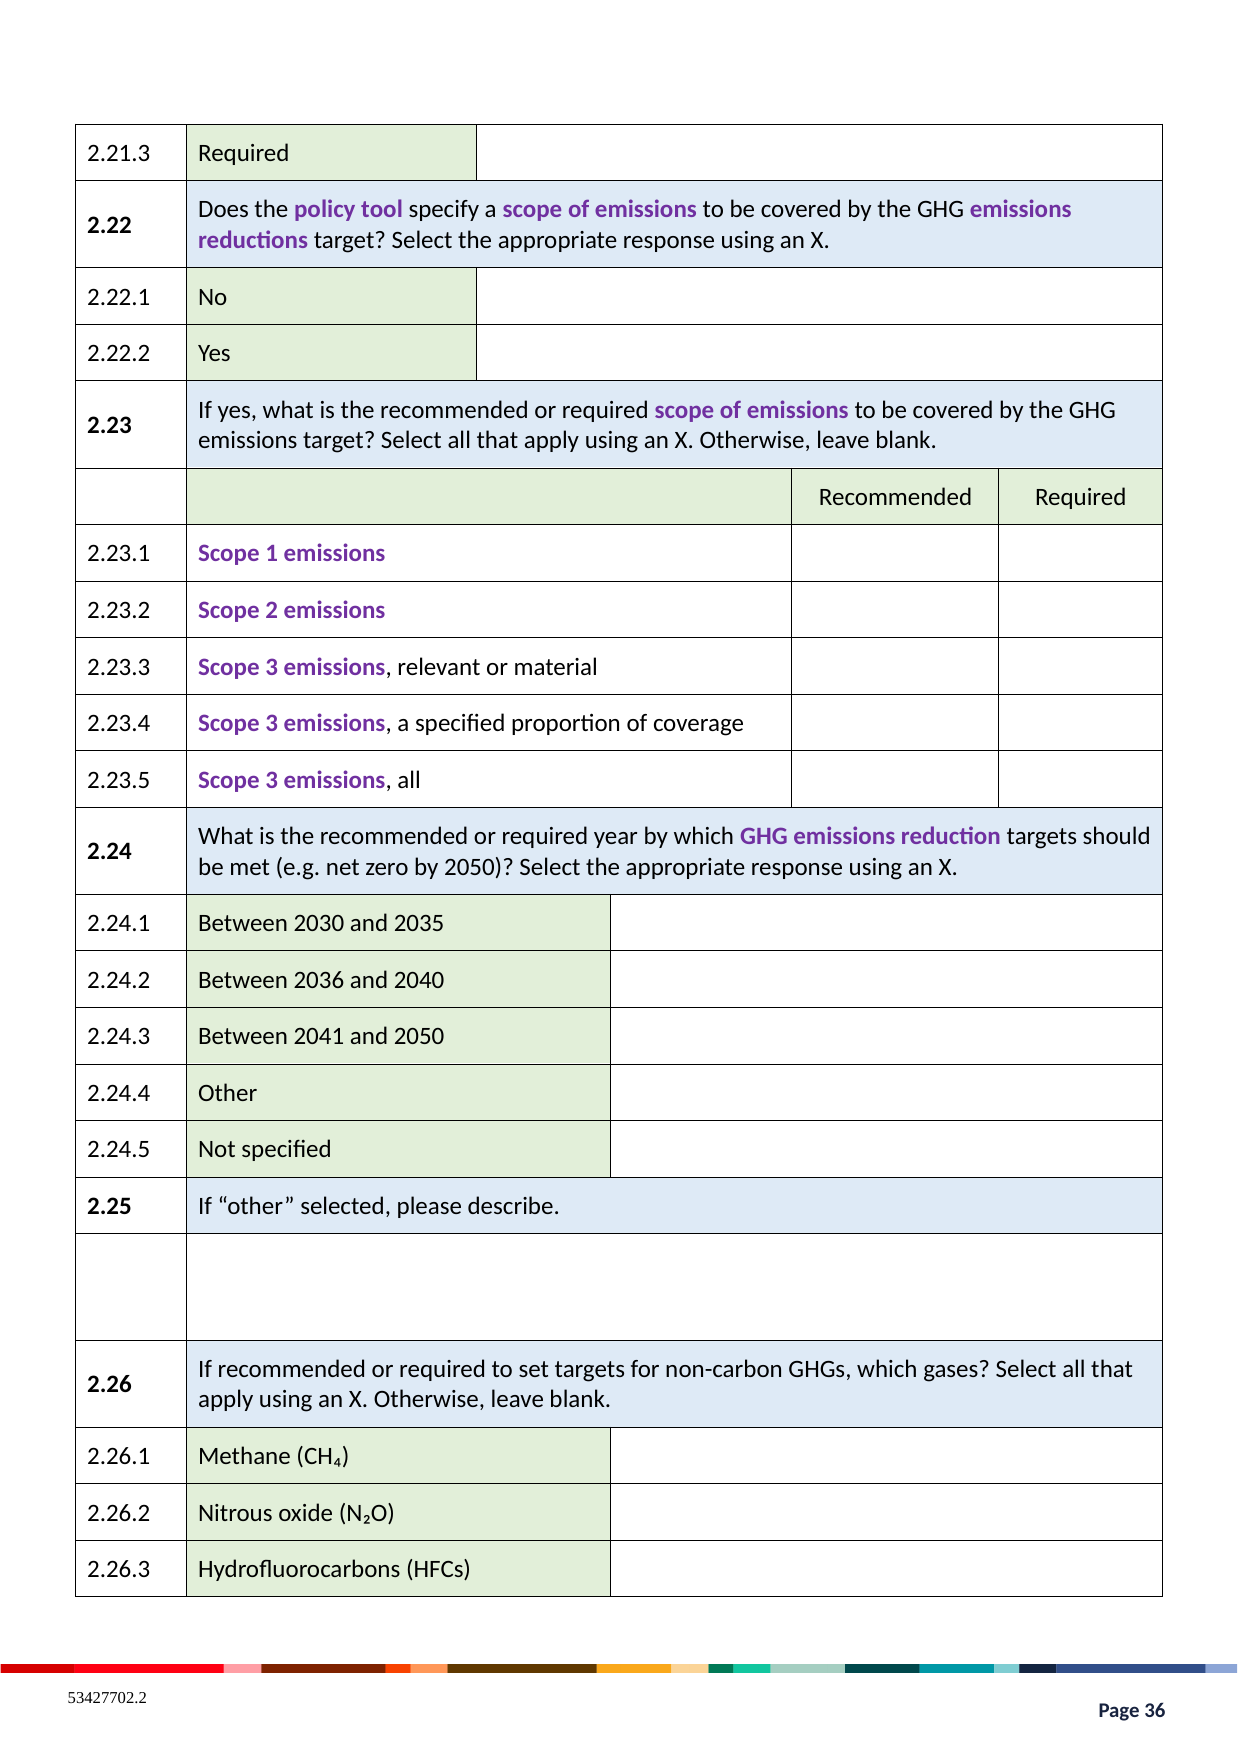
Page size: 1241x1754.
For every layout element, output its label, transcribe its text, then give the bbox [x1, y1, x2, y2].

table_cell [477, 325, 1162, 380]
table_cell [792, 582, 998, 637]
table_cell Yes [187, 325, 476, 380]
table_cell 2.24.5 [76, 1121, 186, 1177]
table_cell [611, 951, 1162, 1007]
table_cell 2.26 [76, 1341, 186, 1427]
table_cell 2.24.2 [76, 951, 186, 1007]
table_cell [792, 751, 998, 807]
picture [0, 1664, 1236, 1673]
table_cell [611, 1065, 1162, 1120]
table_cell Between 2041 and 2050 [187, 1008, 610, 1063]
table_cell If “other” selected, please describe. [187, 1178, 1162, 1233]
table_cell [611, 1121, 1162, 1177]
table_cell Methane (CH₄) [187, 1428, 610, 1483]
table_cell Hydrofluorocarbons (HFCs) [187, 1541, 610, 1596]
table_cell [611, 1484, 1162, 1540]
table_cell Nitrous oxide (N₂O) [187, 1484, 610, 1540]
table_cell [999, 582, 1162, 637]
table_cell [611, 1008, 1162, 1063]
table_cell Scope 2 emissions [187, 582, 791, 637]
table_cell 2.21.3 [76, 125, 186, 180]
table_cell 2.24.1 [76, 895, 186, 950]
table_cell Required [999, 469, 1162, 524]
table_cell [76, 469, 186, 524]
table_cell Recommended [792, 469, 998, 524]
table_cell Required [187, 125, 476, 180]
table_cell [611, 1541, 1162, 1596]
table_cell Not specified [187, 1121, 610, 1177]
table_cell 2.22.2 [76, 325, 186, 380]
table_cell 2.22 [76, 181, 186, 267]
table_cell [76, 1234, 186, 1339]
table_cell Scope 3 emissions, a specified proportion of coverage [187, 695, 791, 750]
table_cell Between 2030 and 2035 [187, 895, 610, 950]
table_cell 2.26.3 [76, 1541, 186, 1596]
table_cell 2.26.2 [76, 1484, 186, 1540]
table_cell 2.23 [76, 381, 186, 467]
table_cell Scope 3 emissions, relevant or material [187, 638, 791, 694]
table_cell [187, 1234, 1162, 1339]
table_cell [477, 268, 1162, 324]
table_cell [999, 695, 1162, 750]
table_cell [792, 695, 998, 750]
table_cell 2.24.3 [76, 1008, 186, 1063]
table_cell 2.23.1 [76, 525, 186, 581]
table_cell [611, 1428, 1162, 1483]
table_cell [477, 125, 1162, 180]
table_cell [792, 525, 998, 581]
table_cell 2.26.1 [76, 1428, 186, 1483]
table_cell 2.24.4 [76, 1065, 186, 1120]
table_cell 2.23.2 [76, 582, 186, 637]
table_cell [187, 469, 791, 524]
table_cell [999, 638, 1162, 694]
table_cell Scope 3 emissions, all [187, 751, 791, 807]
table_cell Does the policy tool specify a scope of emissions to be covered by the GHG emissions reductions target? Select the appropriate response using an X. [187, 181, 1162, 267]
table_cell 2.22.1 [76, 268, 186, 324]
table_cell 2.23.5 [76, 751, 186, 807]
table_cell What is the recommended or required year by which GHG emissions reduction targets should be met (e.g. net zero by 2050)? Select the appropriate response using an X. [187, 808, 1162, 894]
table_cell Other [187, 1065, 610, 1120]
table_cell [611, 895, 1162, 950]
table_cell [999, 525, 1162, 581]
table_cell If recommended or required to set targets for non-carbon GHGs, which gases? Select all that apply using an X. Otherwise, leave blank. [187, 1341, 1162, 1427]
table_cell No [187, 268, 476, 324]
table_cell [999, 751, 1162, 807]
table_cell [792, 638, 998, 694]
table_cell 2.25 [76, 1178, 186, 1233]
table_cell If yes, what is the recommended or required scope of emissions to be covered by the GHG emissions target? Select all that apply using an X. Otherwise, leave blank. [187, 381, 1162, 467]
table_cell 2.23.3 [76, 638, 186, 694]
table_cell 2.23.4 [76, 695, 186, 750]
table_cell 2.24 [76, 808, 186, 894]
table_cell Scope 1 emissions [187, 525, 791, 581]
table_cell Between 2036 and 2040 [187, 951, 610, 1007]
